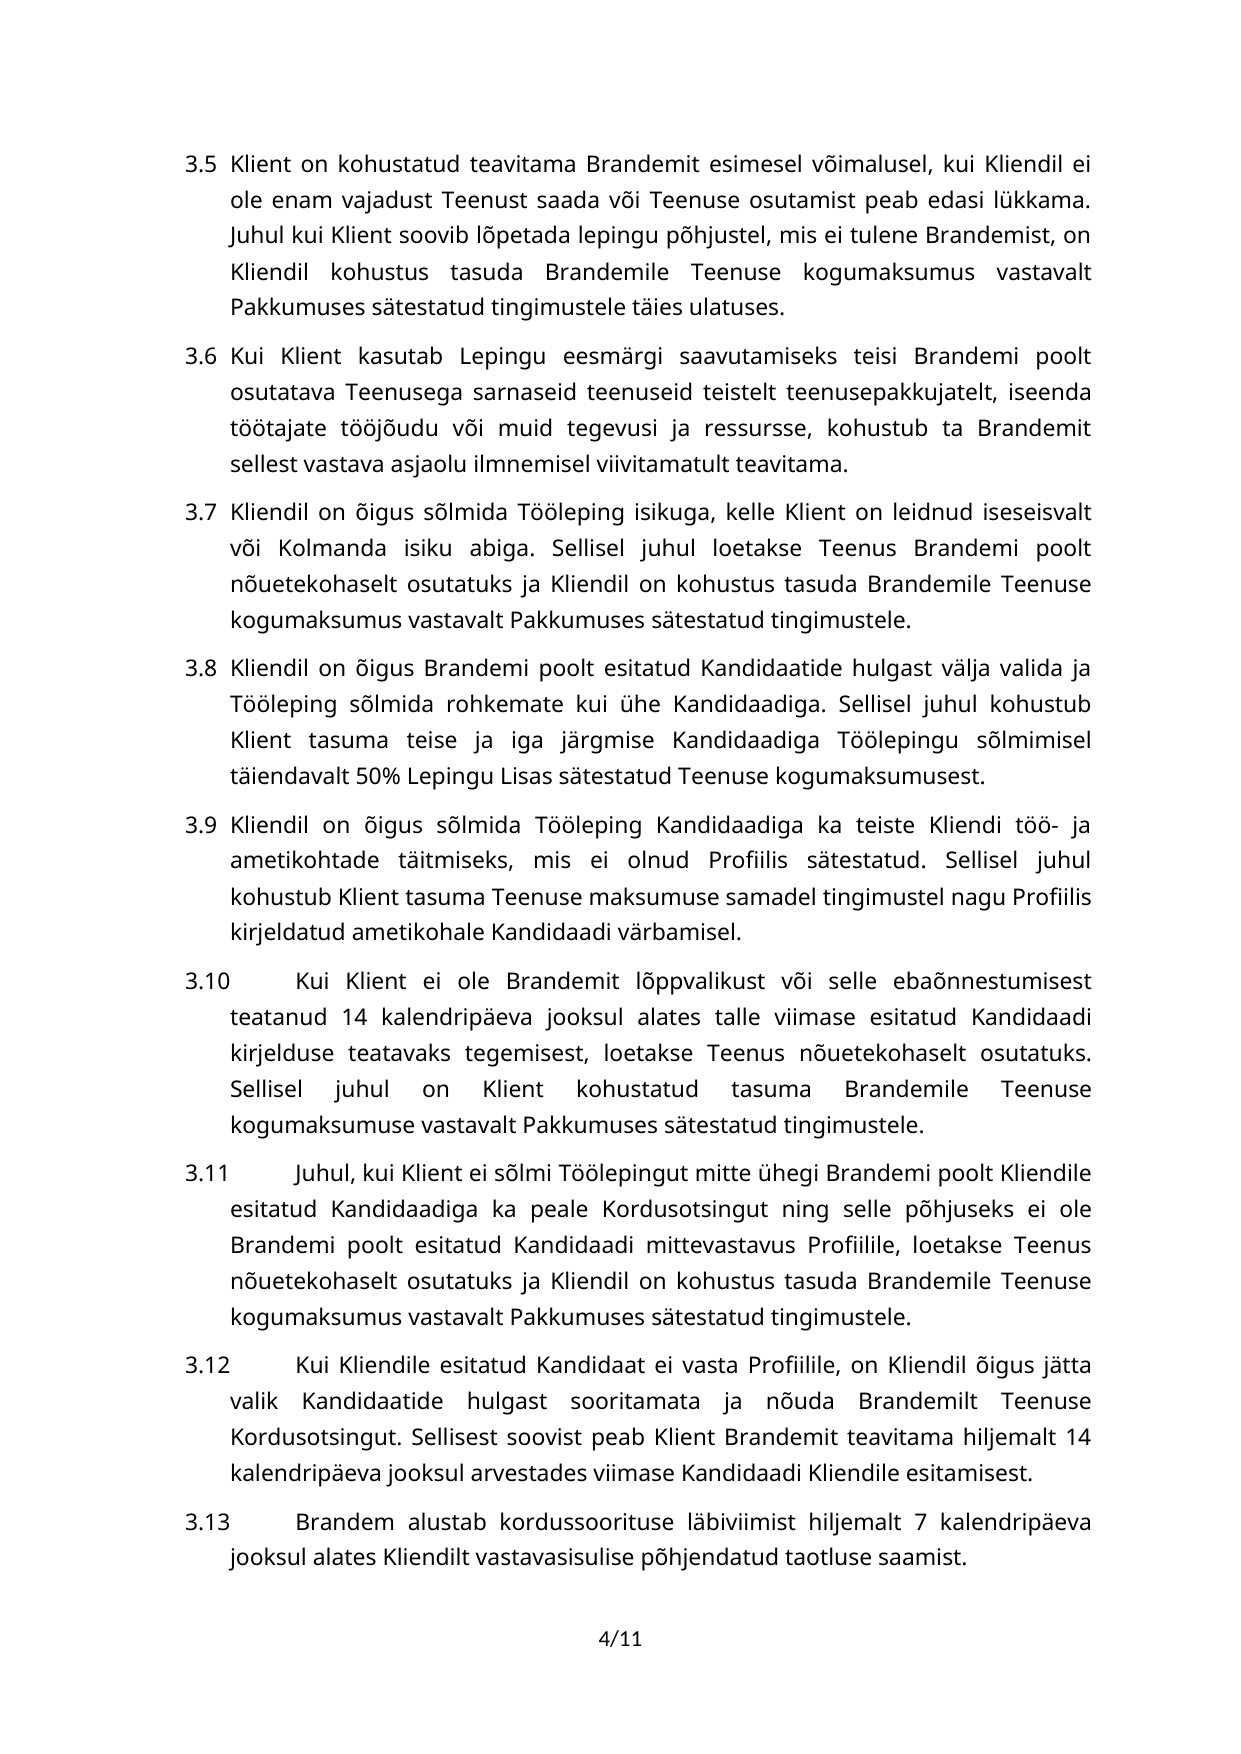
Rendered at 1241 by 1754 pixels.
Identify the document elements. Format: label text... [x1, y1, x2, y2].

list Kui Klient kasutab Lepingu eesmärgi saavutamiseks teisi Brandemi poolt osutatava Teenusega sarnaseid teenuseid teistelt teenusepakkujatelt, iseenda töötajate tööjõudu või muid tegevusi ja ressursse, kohustub ta Brandemit sellest vastava asjaolu ilmnemisel viivitamatult teavitama. [185, 340, 1093, 479]
list Kliendil on õigus Brandemi poolt esitatud Kandidaatide hulgast välja valida ja Tööleping sõlmida rohkemate kui ühe Kandidaadiga. Sellisel juhul kohustub Klient tasuma teise ja iga järgmise Kandidaadiga Töölepingu sõlmimisel täiendavalt 50% Lepingu Lisas sätestatud Teenuse kogumaksumusest. [185, 652, 1093, 791]
list Kliendil on õigus sõlmida Tööleping Kandidaadiga ka teiste Kliendi töö- ja ametikohtade täitmiseks, mis ei olnud Profiilis sätestatud. Sellisel juhul kohustub Klient tasuma Teenuse maksumuse samadel tingimustel nagu Profiilis kirjeldatud ametikohale Kandidaadi värbamisel. [185, 808, 1093, 948]
list Kui Kliendile esitatud Kandidaat ei vasta Profiilile, on Kliendil õigus jätta valik Kandidaatide hulgast sooritamata ja nõuda Brandemilt Teenuse Kordusotsingut. Sellisest soovist peab Klient Brandemit teavitama hiljemalt 14 kalendripäeva jooksul arvestades viimase Kandidaadi Kliendile esitamisest. [185, 1349, 1093, 1488]
list Klient on kohustatud teavitama Brandemit esimesel võimalusel, kui Kliendil ei ole enam vajadust Teenust saada või Teenuse osutamist peab edasi lükkama. Juhul kui Klient soovib lõpetada lepingu põhjustel, mis ei tulene Brandemist, on Kliendil kohustus tasuda Brandemile Teenuse kogumaksumus vastavalt Pakkumuses sätestatud tingimustele täies ulatuses. [185, 148, 1093, 323]
list Brandem alustab kordussoorituse läbiviimist hiljemalt 7 kalendripäeva jooksul alates Kliendilt vastavasisulise põhjendatud taotluse saamist. [185, 1505, 1093, 1573]
list Kliendil on õigus sõlmida Tööleping isikuga, kelle Klient on leidnud iseseisvalt või Kolmanda isiku abiga. Sellisel juhul loetakse Teenus Brandemi poolt nõuetekohaselt osutatuks ja Kliendil on kohustus tasuda Brandemile Teenuse kogumaksumus vastavalt Pakkumuses sätestatud tingimustele. [185, 496, 1093, 635]
list Juhul, kui Klient ei sõlmi Töölepingut mitte ühegi Brandemi poolt Kliendile esitatud Kandidaadiga ka peale Kordusotsingut ning selle põhjuseks ei ole Brandemi poolt esitatud Kandidaadi mittevastavus Profiilile, loetakse Teenus nõuetekohaselt osutatuks ja Kliendil on kohustus tasuda Brandemile Teenuse kogumaksumus vastavalt Pakkumuses sätestatud tingimustele. [185, 1157, 1093, 1332]
list Kui Klient ei ole Brandemit lõppvalikust või selle ebaõnnestumisest teatanud 14 kalendripäeva jooksul alates talle viimase esitatud Kandidaadi kirjelduse teatavaks tegemisest, loetakse Teenus nõuetekohaselt osutatuks. Sellisel juhul on Klient kohustatud tasuma Brandemile Teenuse kogumaksumuse vastavalt Pakkumuses sätestatud tingimustele. [185, 965, 1093, 1140]
